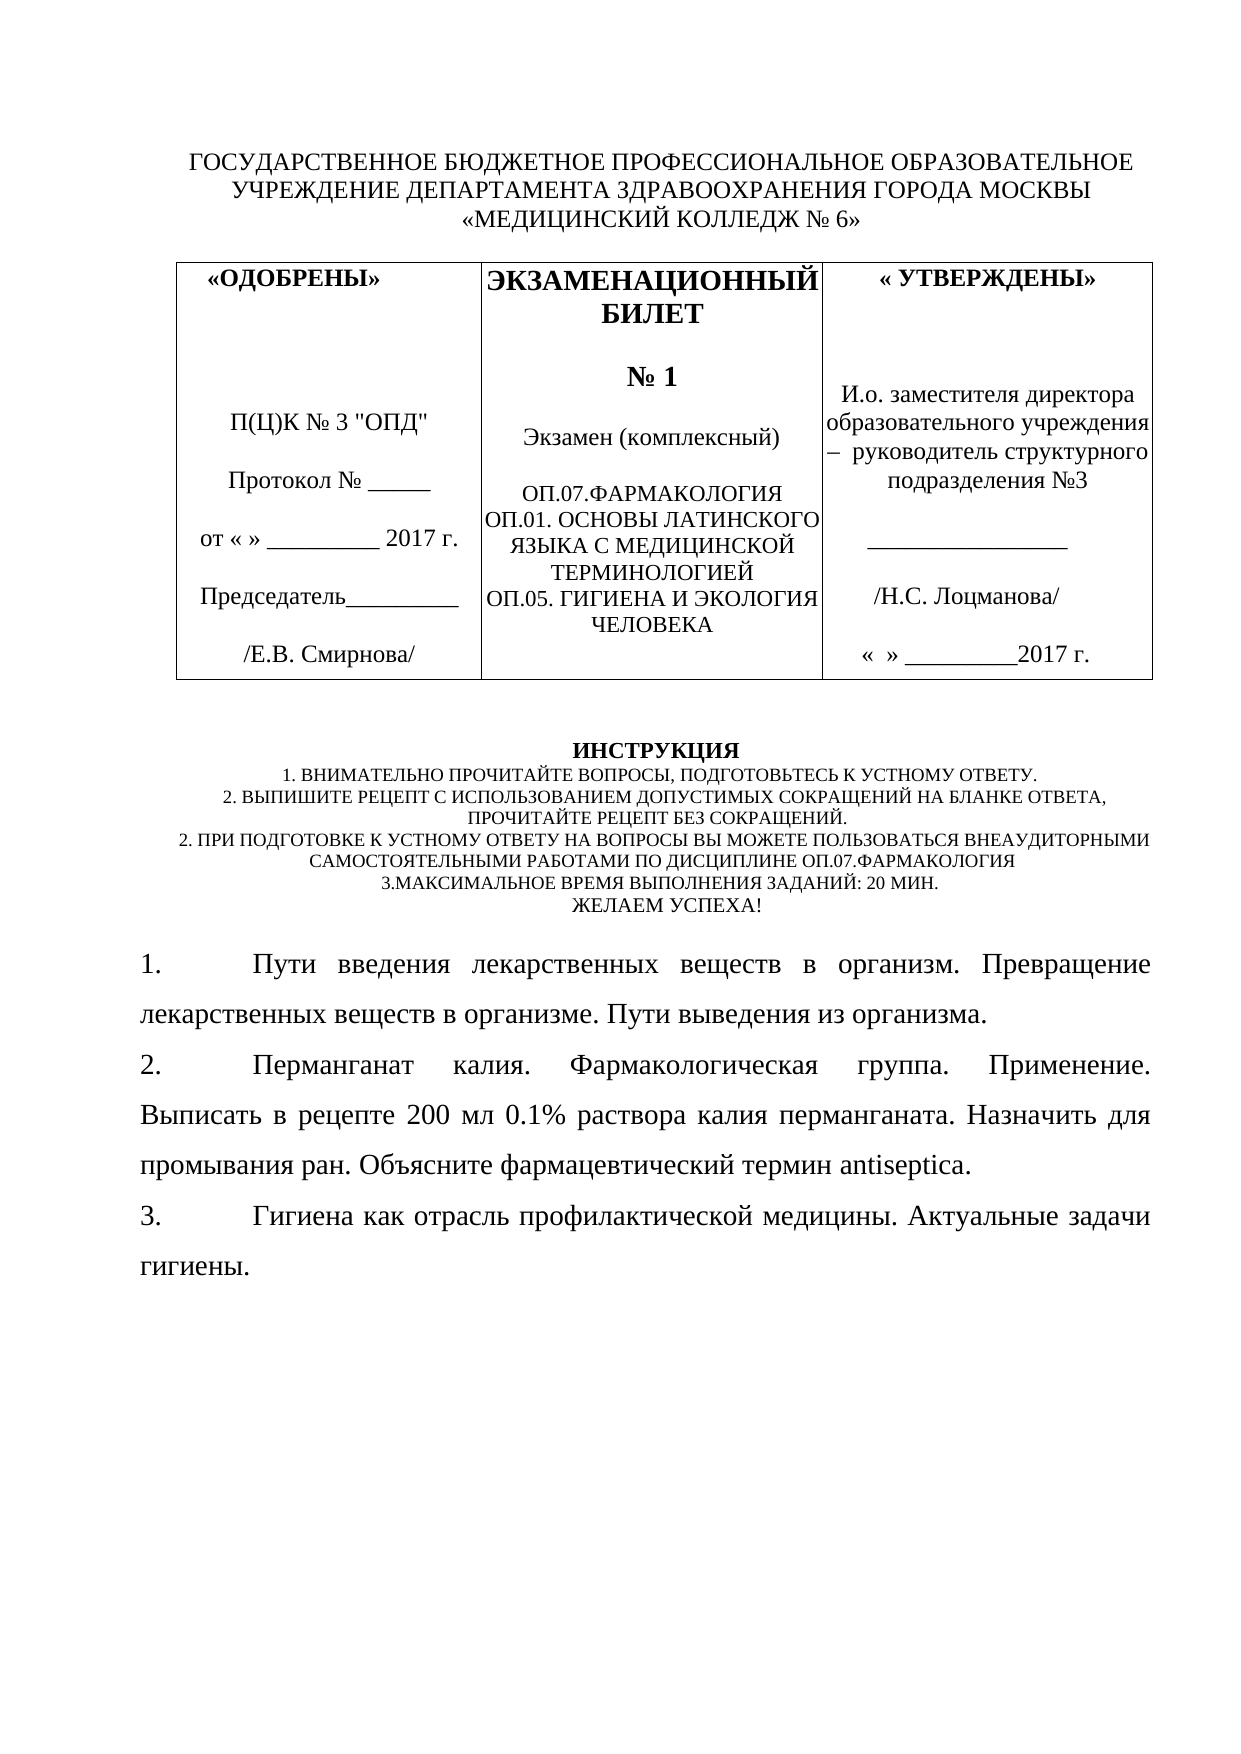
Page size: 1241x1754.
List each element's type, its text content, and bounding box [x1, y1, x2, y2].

text 3.МАКСИМАЛЬНОЕ ВРЕМЯ ВЫПОЛНЕНИЯ ЗАДАНИЙ: 20 МИН. [177, 872, 1152, 893]
table_header ЭКЗАМЕНАЦИОННЫЙ БИЛЕТ № 1 Экзамен (комплексный) ОП.07.ФАРМАКОЛОГИЯ ОП.01. ОСНОВЫ ЛАТИНСКОГО ЯЗЫКА С МЕДИЦИНСКОЙ ТЕРМИНОЛОГИЕЙ ОП.05. ГИГИЕНА И ЭКОЛОГИЯ ЧЕЛОВЕКА [482, 263, 822, 679]
text ИНСТРУКЦИЯ [177, 738, 1152, 764]
text 2. ПРИ ПОДГОТОВКЕ К УСТНОМУ ОТВЕТУ НА ВОПРОСЫ ВЫ МОЖЕТЕ ПОЛЬЗОВАТЬСЯ ВНЕАУДИТОРНЫМИ САМОСТОЯТЕЛЬНЫМИ РАБОТАМИ ПО ДИСЦИПЛИНЕ ОП.07.ФАРМАКОЛОГИЯ [177, 829, 1152, 872]
text ЖЕЛАЕМ УСПЕХА! [177, 893, 1152, 917]
list Перманганат калия. Фармакологическая группа. Применение. Выписать в рецепте 200 мл 0.1% раствора калия перманганата. Назначить для промывания ран. Объясните фармацевтический термин antiseptica. [140, 1047, 1152, 1181]
text «МЕДИЦИНСКИЙ КОЛЛЕДЖ № 6» [177, 204, 1152, 233]
text 2. ВЫПИШИТЕ РЕЦЕПТ С ИСПОЛЬЗОВАНИЕМ ДОПУСТИМЫХ СОКРАЩЕНИЙ НА БЛАНКЕ ОТВЕТА, ПРОЧИТАЙТЕ РЕЦЕПТ БЕЗ СОКРАЩЕНИЙ. [177, 786, 1152, 829]
text УЧРЕЖДЕНИЕ ДЕПАРТАМЕНТА ЗДРАВООХРАНЕНИЯ ГОРОДА МОСКВЫ [177, 176, 1152, 204]
text 1. ВНИМАТЕЛЬНО ПРОЧИТАЙТЕ ВОПРОСЫ, ПОДГОТОВЬТЕСЬ К УСТНОМУ ОТВЕТУ. [177, 764, 1152, 786]
text ГОСУДАРСТВЕННОЕ БЮДЖЕТНОЕ ПРОФЕССИОНАЛЬНОЕ ОБРАЗОВАТЕЛЬНОЕ [177, 147, 1152, 176]
table_header « УТВЕРЖДЕНЫ» И.о. заместителя директора образовательного учреждения – руководитель структурного подразделения №3 ________________ /Н.С. Лоцманова/ « » _________2017 г. [823, 263, 1152, 679]
list Пути введения лекарственных веществ в организм. Превращение лекарственных веществ в организме. Пути выведения из организма. [140, 946, 1152, 1030]
list Гигиена как отрасль профилактической медицины. Актуальные задачи гигиены. [140, 1198, 1152, 1282]
table_header «ОДОБРЕНЫ» П(Ц)К № 3 "ОПД" Протокол № _____ от « » _________ 2017 г. Председатель_________ /Е.В. Смирнова/ [177, 263, 481, 679]
